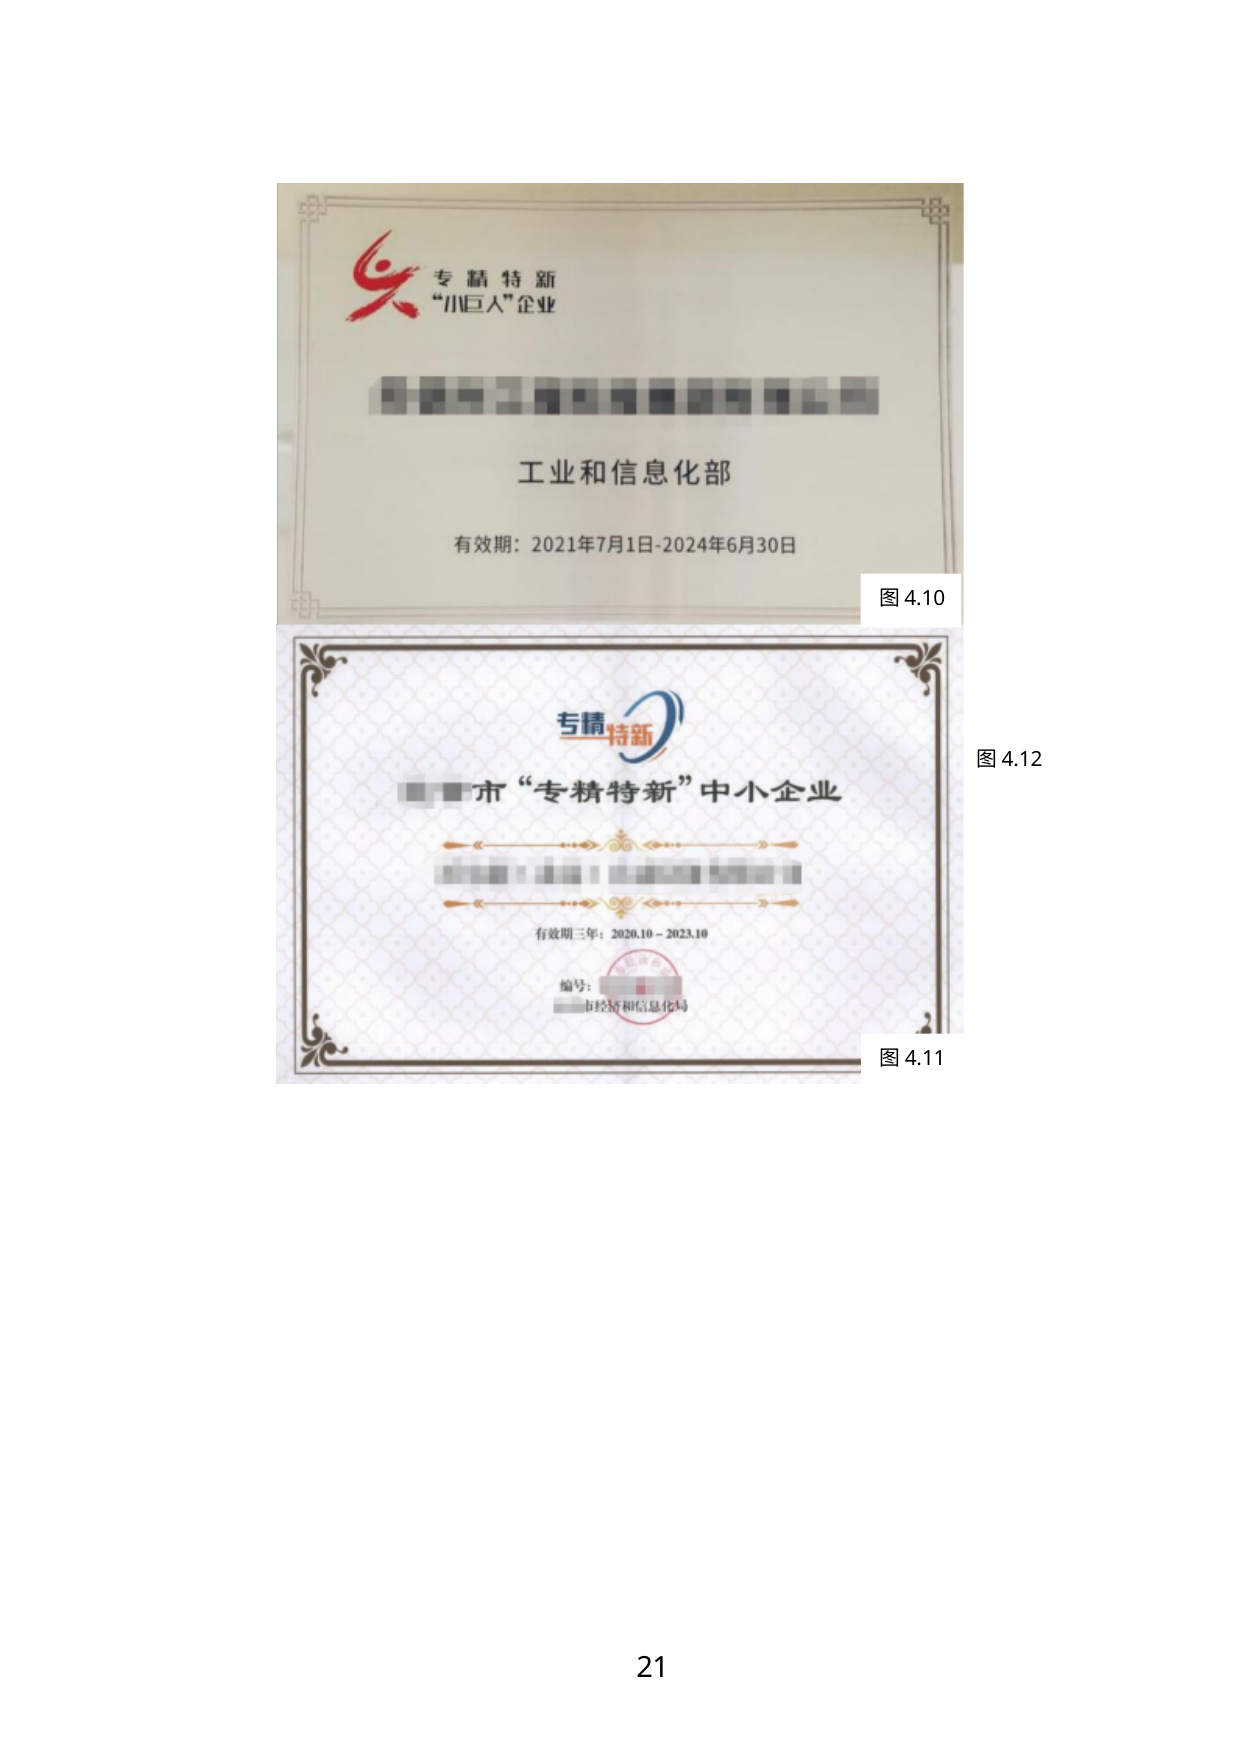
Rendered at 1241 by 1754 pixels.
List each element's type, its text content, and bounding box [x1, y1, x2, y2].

text 图4.12 [976, 745, 1054, 772]
picture [276, 183, 964, 1084]
text 图4.11 [879, 1044, 1054, 1071]
text 图4.10 [879, 584, 1054, 611]
